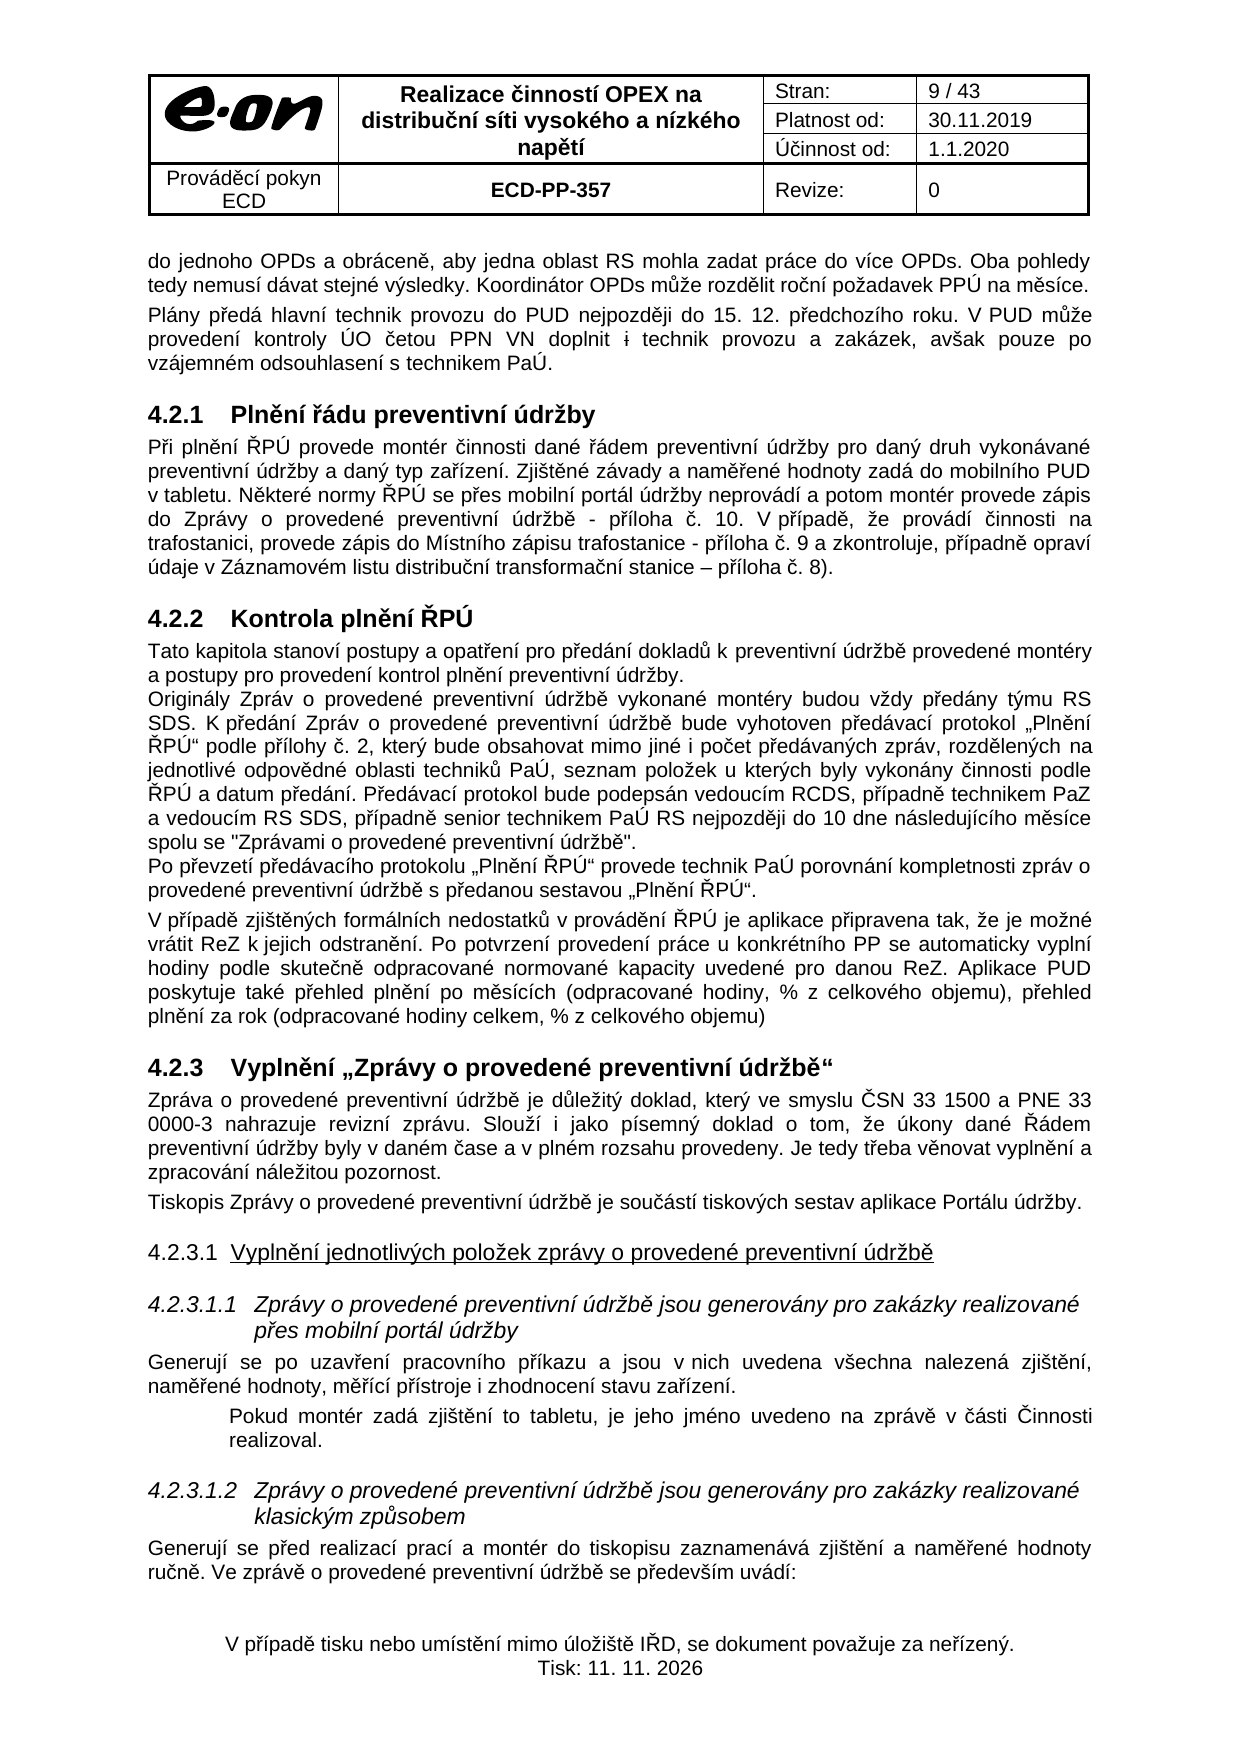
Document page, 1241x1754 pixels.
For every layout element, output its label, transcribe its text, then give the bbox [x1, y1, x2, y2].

subtitle Vyplnění „Zprávy o provedené preventivní údržbě“ [148, 1053, 1092, 1082]
subtitle Zprávy o provedené preventivní údržbě jsou generovány pro zakázky realizované klasickým způsobem [148, 1477, 1092, 1529]
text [148, 249, 1092, 297]
text Při plnění ŘPÚ provede montér činnosti dané řádem preventivní údržby pro daný druh vykonávané preventivní údržby a daný typ zařízení. Zjištěné závady a naměřené hodnoty zadá do mobilního PUD v tabletu. Některé normy ŘPÚ se přes mobilní portál údržby neprovádí a potom montér provede zápis do Zprávy o provedené preventivní údržbě - příloha č. 10. V případě, že provádí činnosti na trafostanici, provede zápis do Místního zápisu trafostanice - příloha č. 9 a zkontroluje, případně opraví údaje v Záznamovém listu distribuční transformační stanice – příloha č. 8). [148, 435, 1092, 578]
text Originály Zpráv o provedené preventivní údržbě vykonané montéry budou vždy předány týmu RS SDS. K předání Zpráv o provedené preventivní údržbě bude vyhotoven předávací protokol „Plnění ŘPÚ“ podle přílohy č. 2, který bude obsahovat mimo jiné i počet předávaných zpráv, rozdělených na jednotlivé odpovědné oblasti techniků PaÚ, seznam položek u kterých byly vykonány činnosti podle ŘPÚ a datum předání. Předávací protokol bude podepsán vedoucím RCDS, případně technikem PaZ a vedoucím RS SDS, případně senior technikem PaÚ RS nejpozději do 10 dne následujícího měsíce spolu se "Zprávami o provedené preventivní údržbě". [148, 686, 1092, 854]
subtitle Plnění řádu preventivní údržby [148, 400, 1092, 428]
subtitle Zprávy o provedené preventivní údržbě jsou generovány pro zakázky realizované přes mobilní portál údržby [148, 1291, 1092, 1343]
text Generují se před realizací prací a montér do tiskopisu zaznamenává zjištění a naměřené hodnoty ručně. Ve zprávě o provedené preventivní údržbě se především uvádí: [148, 1536, 1092, 1583]
text Tato kapitola stanoví postupy a opatření pro předání dokladů k preventivní údržbě provedené montéry a postupy pro provedení kontrol plnění preventivní údržby. [148, 638, 1092, 686]
subtitle Vyplnění jednotlivých položek zprávy o provedené preventivní údržbě [148, 1239, 1092, 1266]
text Tiskopis Zprávy o provedené preventivní údržbě je součástí tiskových sestav aplikace Portálu údržby. [148, 1190, 1092, 1214]
text Pokud montér zadá zjištění to tabletu, je jeho jméno uvedeno na zprávě v části Činnosti realizoval. [229, 1404, 1092, 1452]
subtitle Kontrola plnění ŘPÚ [148, 603, 1092, 632]
text V případě zjištěných formálních nedostatků v provádění ŘPÚ je aplikace připravena tak, že je možné vrátit ReZ k jejich odstranění. Po potvrzení provedení práce u konkrétního PP se automaticky vyplní hodiny podle skutečně odpracované normované kapacity uvedené pro danou ReZ. Aplikace PUD poskytuje také přehled plnění po měsících (odpracované hodiny, % z celkového objemu), přehled plnění za rok (odpracované hodiny celkem, % z celkového objemu) [148, 908, 1092, 1028]
text Zpráva o provedené preventivní údržbě je důležitý doklad, který ve smyslu ČSN 33 1500 a PNE 33 0000-3 nahrazuje revizní zprávu. Slouží i jako písemný doklad o tom, že úkony dané Řádem preventivní údržby byly v daném čase a v plném rozsahu provedeny. Je tedy třeba věnovat vyplnění a zpracování náležitou pozornost. [148, 1088, 1092, 1184]
text Generují se po uzavření pracovního příkazu a jsou v nich uvedena všechna nalezená zjištění, naměřené hodnoty, měřící přístroje i zhodnocení stavu zařízení. [148, 1349, 1092, 1397]
text Plány předá hlavní technik provozu do PUD nejpozději do 15. 12. předchozího roku. V PUD může provedení kontroly ÚO četou PPN VN doplnit i technik provozu a zakázek, avšak pouze po vzájemném odsouhlasení s technikem PaÚ. [148, 303, 1092, 375]
text Po převzetí předávacího protokolu „Plnění ŘPÚ“ provede technik PaÚ porovnání kompletnosti zpráv o provedené preventivní údržbě s předanou sestavou „Plnění ŘPÚ“. [148, 854, 1092, 902]
